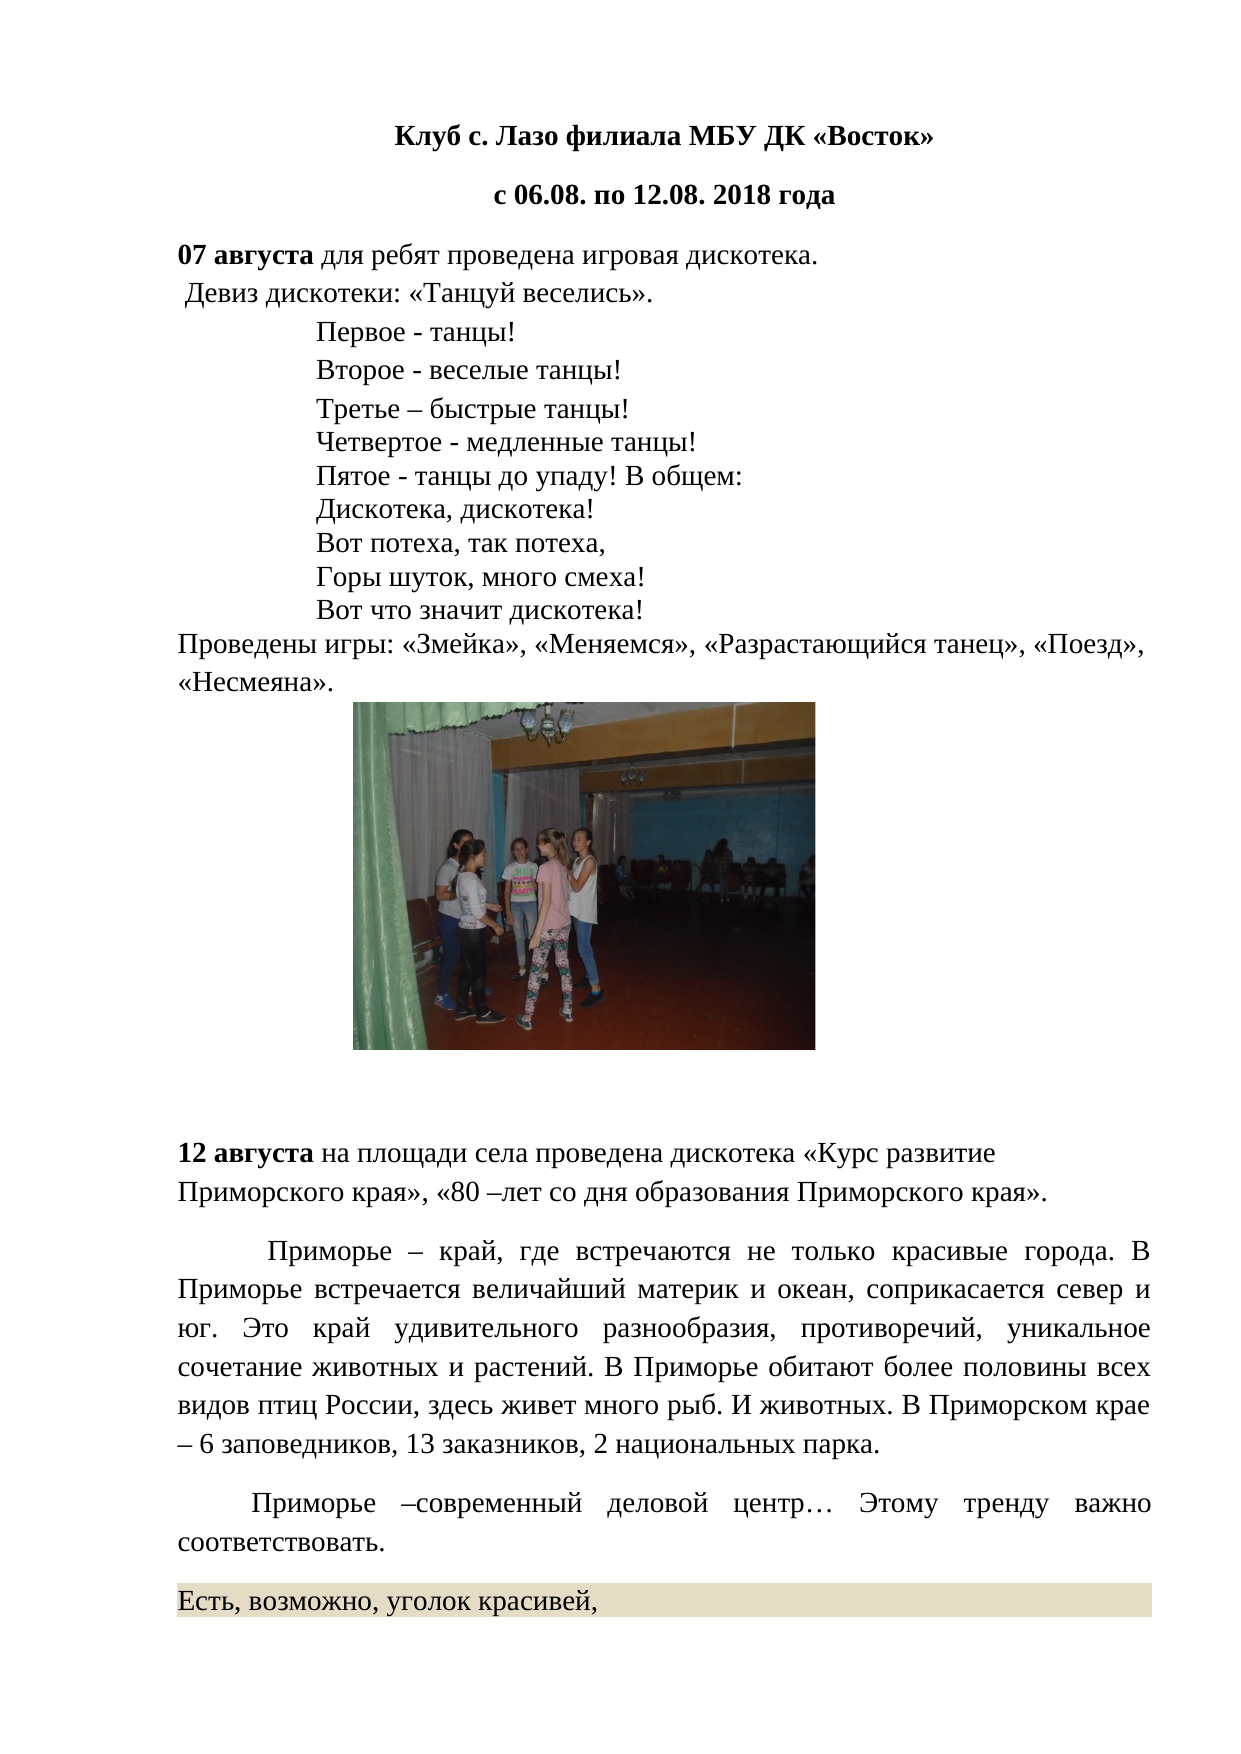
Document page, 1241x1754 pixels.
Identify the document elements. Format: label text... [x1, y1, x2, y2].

text Вот что значит дискотека! [177, 592, 1158, 626]
text 12 августа на площади села проведена дискотека «Курс развитие Приморского края», «80 –лет со дня образования Приморского края». [177, 1135, 1152, 1207]
text Девиз дискотеки: «Танцуй веселись». [177, 275, 1152, 309]
text Пятое - танцы до упаду! В общем: [177, 458, 1158, 492]
text Есть, возможно, уголок красивей, [177, 1583, 1152, 1617]
text Вот потеха, так потеха, [177, 525, 1158, 559]
text Приморье –современный деловой центр… Этому тренду важно соответствовать. [177, 1485, 1152, 1557]
text Второе - веселые танцы! [177, 352, 1152, 386]
text Горы шуток, много смеха! [177, 559, 1158, 592]
text Клуб с. Лазо филиала МБУ ДК «Восток» [177, 118, 1152, 152]
text Третье – быстрые танцы! [177, 391, 1158, 424]
text Четвертое - медленные танцы! [177, 424, 1158, 458]
text Первое - танцы! [177, 314, 1152, 347]
picture [353, 702, 816, 1050]
text с 06.08. по 12.08. 2018 года [177, 177, 1152, 211]
text Дискотека, дискотека! [177, 492, 1158, 525]
text Проведены игры: «Змейка», «Меняемся», «Разрастающийся танец», «Поезд», «Несмеяна». [177, 626, 1152, 698]
text Приморье – край, где встречаются не только красивые города. В Приморье встречается величайший материк и океан, соприкасается север и юг. Это край удивительного разнообразия, противоречий, уникальное сочетание животных и растений. В Приморье обитают более половины всех видов птиц России, здесь живет много рыб. И животных. В Приморском крае – 6 заповедников, 13 заказников, 2 национальных парка. [177, 1233, 1152, 1459]
text 07 августа для ребят проведена игровая дискотека. [177, 237, 1152, 270]
